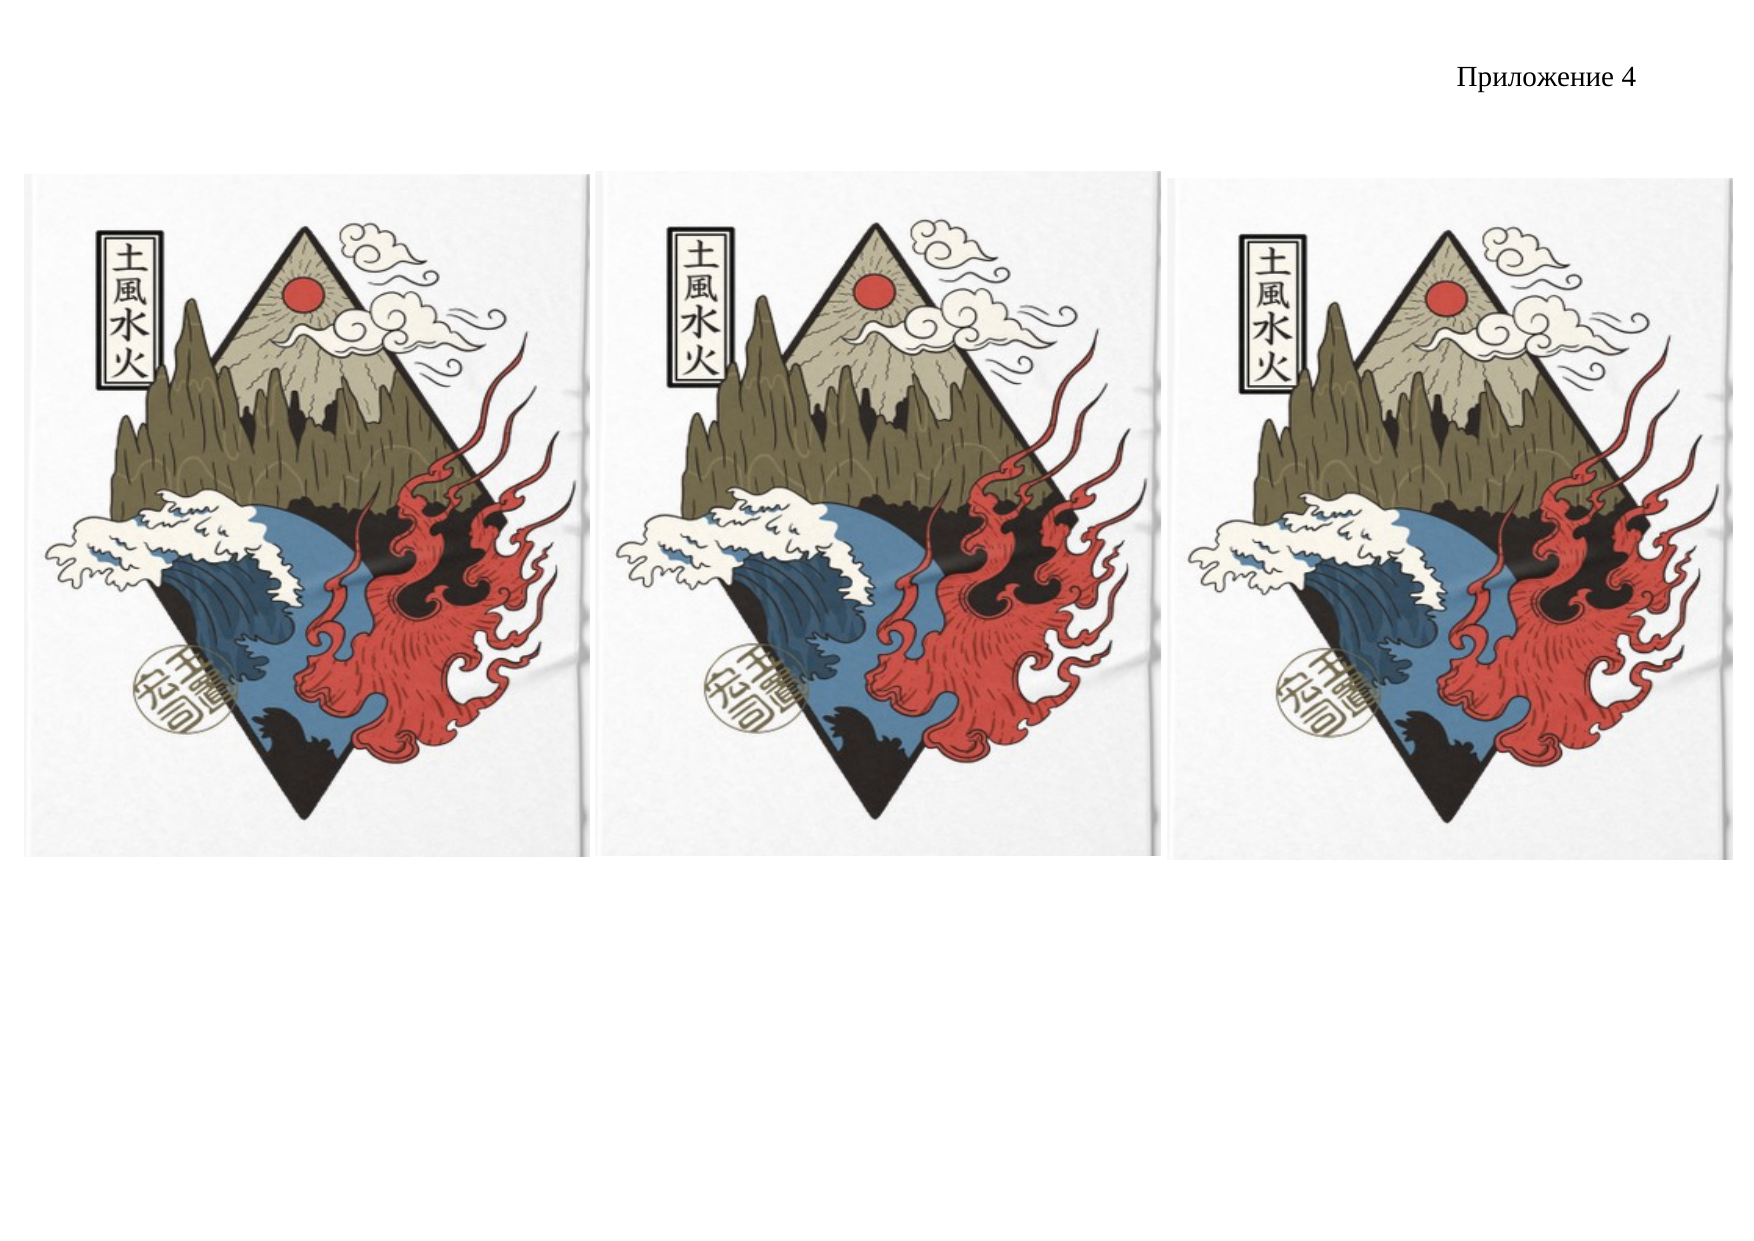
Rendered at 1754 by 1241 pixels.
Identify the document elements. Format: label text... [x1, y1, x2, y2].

picture [24, 174, 590, 857]
picture [595, 171, 1162, 856]
picture [1167, 178, 1733, 860]
text Приложение 4 [118, 59, 1636, 93]
